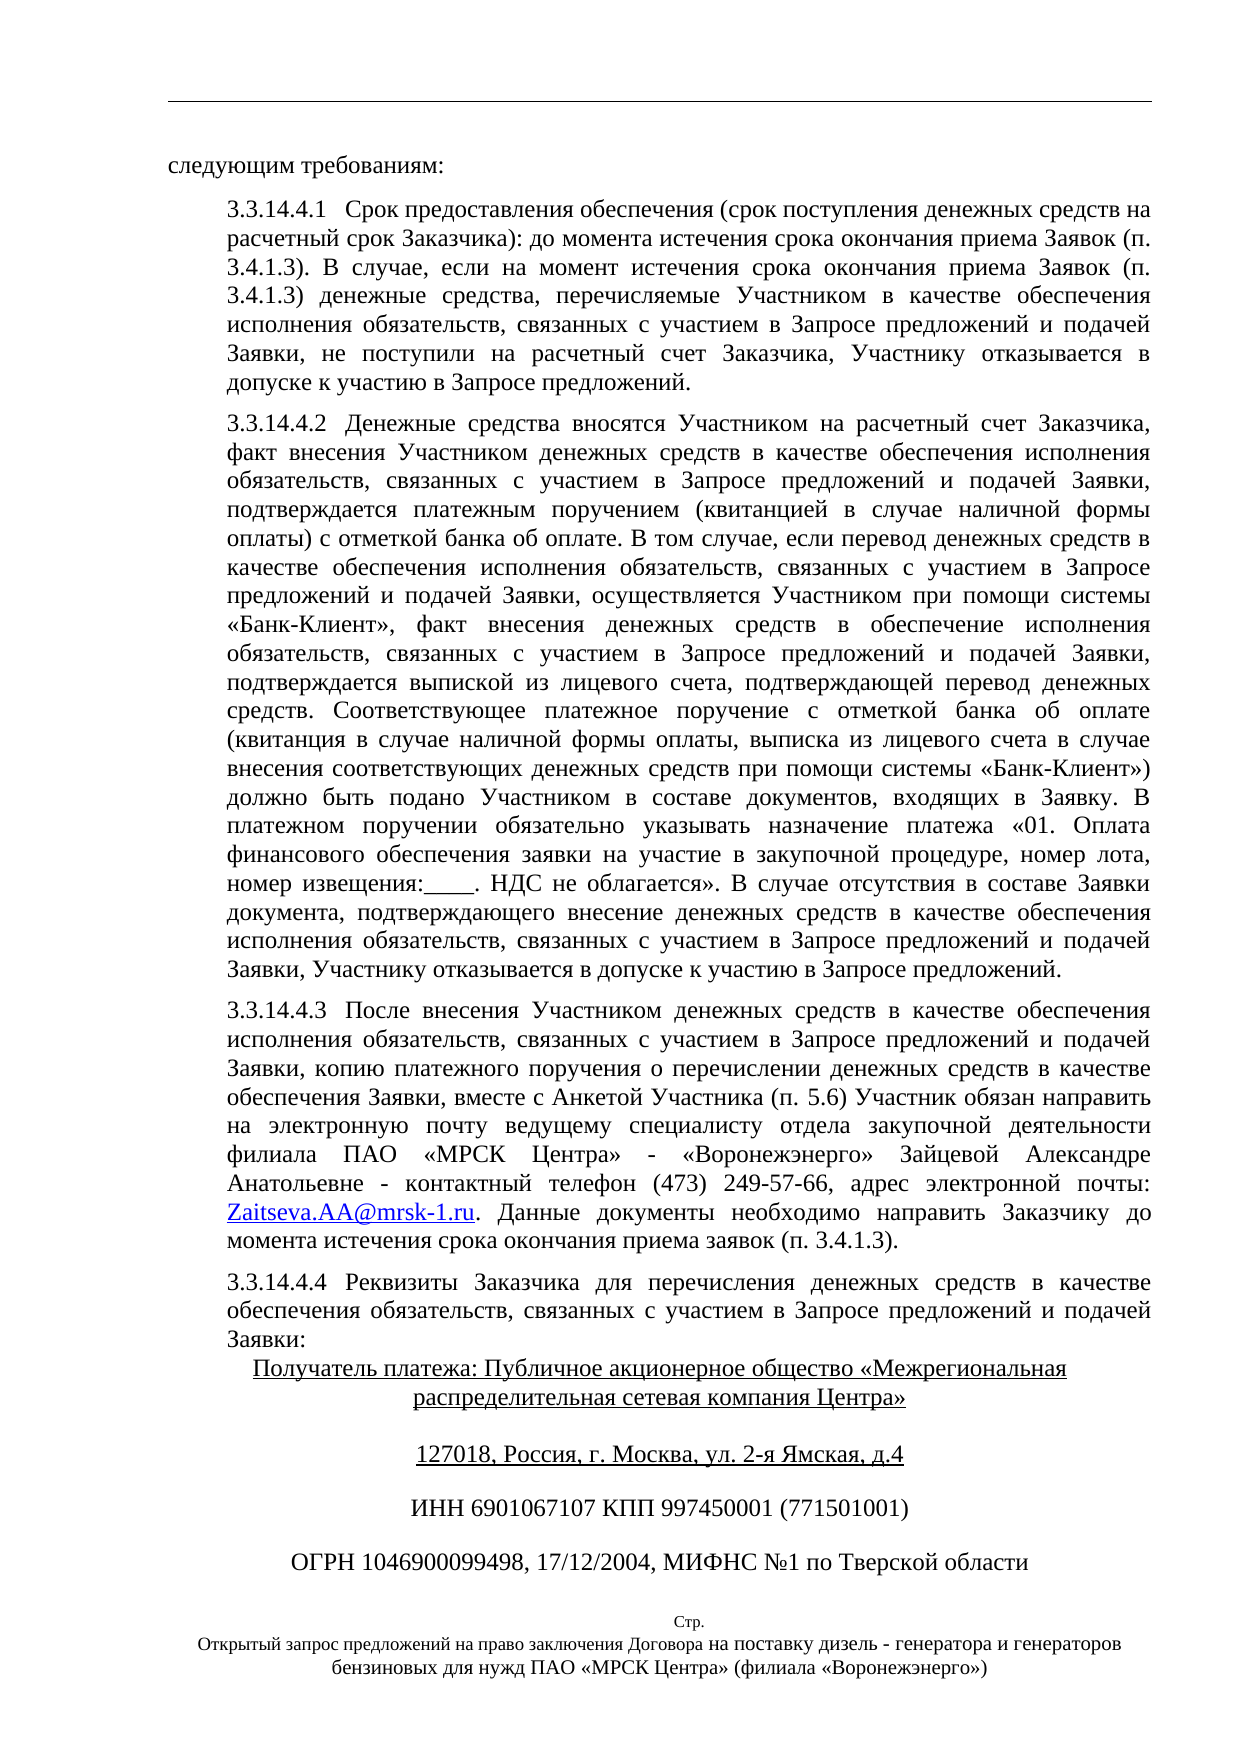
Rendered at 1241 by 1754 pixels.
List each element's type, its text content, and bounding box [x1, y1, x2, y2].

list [168, 150, 1152, 179]
list Получатель платежа: Публичное акционерное общество «Межрегиональная распределительная сетевая компания Центра» [168, 1353, 1152, 1410]
list 127018, Россия, г. Москва, ул. 2-я Ямская, д.4 [168, 1439, 1152, 1468]
list Срок предоставления обеспечения (срок поступления денежных средств на расчетный срок Заказчика): до момента истечения срока окончания приема Заявок (п. 3.4.1.3). В случае, если на момент истечения срока окончания приема Заявок (п. 3.4.1.3) денежные средства, перечисляемые Участником в качестве обеспечения исполнения обязательств, связанных с участием в Запросе предложений и подачей Заявки, не поступили на расчетный счет Заказчика, Участнику отказывается в допуске к участию в Запросе предложений. [227, 194, 1152, 395]
list Денежные средства вносятся Участником на расчетный счет Заказчика, факт внесения Участником денежных средств в качестве обеспечения исполнения обязательств, связанных с участием в Запросе предложений и подачей Заявки, подтверждается платежным поручением (квитанцией в случае наличной формы оплаты) с отметкой банка об оплате. В том случае, если перевод денежных средств в качестве обеспечения исполнения обязательств, связанных с участием в Запросе предложений и подачей Заявки, осуществляется Участником при помощи системы «Банк-Клиент», факт внесения денежных средств в обеспечение исполнения обязательств, связанных с участием в Запросе предложений и подачей Заявки, подтверждается выпиской из лицевого счета, подтверждающей перевод денежных средств. Соответствующее платежное поручение с отметкой банка об оплате (квитанция в случае наличной формы оплаты, выписка из лицевого счета в случае внесения соответствующих денежных средств при помощи системы «Банк-Клиент») должно быть подано Участником в составе документов, входящих в Заявку. В платежном поручении обязательно указывать назначение платежа «01. Оплата финансового обеспечения заявки на участие в закупочной процедуре, номер лота, номер извещения:____. НДС не облагается». В случае отсутствия в составе Заявки документа, подтверждающего внесение денежных средств в качестве обеспечения исполнения обязательств, связанных с участием в Запросе предложений и подачей Заявки, Участнику отказывается в допуске к участию в Запросе предложений. [227, 408, 1152, 983]
list Реквизиты Заказчика для перечисления денежных средств в качестве обеспечения обязательств, связанных с участием в Запросе предложений и подачей Заявки: [227, 1267, 1152, 1353]
list ОГРН 1046900099498, 17/12/2004, МИФНС №1 по Тверской области [168, 1547, 1152, 1576]
list ИНН 6901067107 КПП 997450001 (771501001) [168, 1493, 1152, 1522]
list После внесения Участником денежных средств в качестве обеспечения исполнения обязательств, связанных с участием в Запросе предложений и подачей Заявки, копию платежного поручения о перечислении денежных средств в качестве обеспечения Заявки, вместе с Анкетой Участника (п. 5.6) Участник обязан направить на электронную почту ведущему специалисту отдела закупочной деятельности филиала ПАО «МРСК Центра» - «Воронежэнерго» Зайцевой Александре Анатольевне - контактный телефон (473) 249-57-66, адрес электронной почты: Zaitseva.AA@mrsk-1.ru. Данные документы необходимо направить Заказчику до момента истечения срока окончания приема заявок (п. 3.4.1.3). [227, 995, 1152, 1254]
